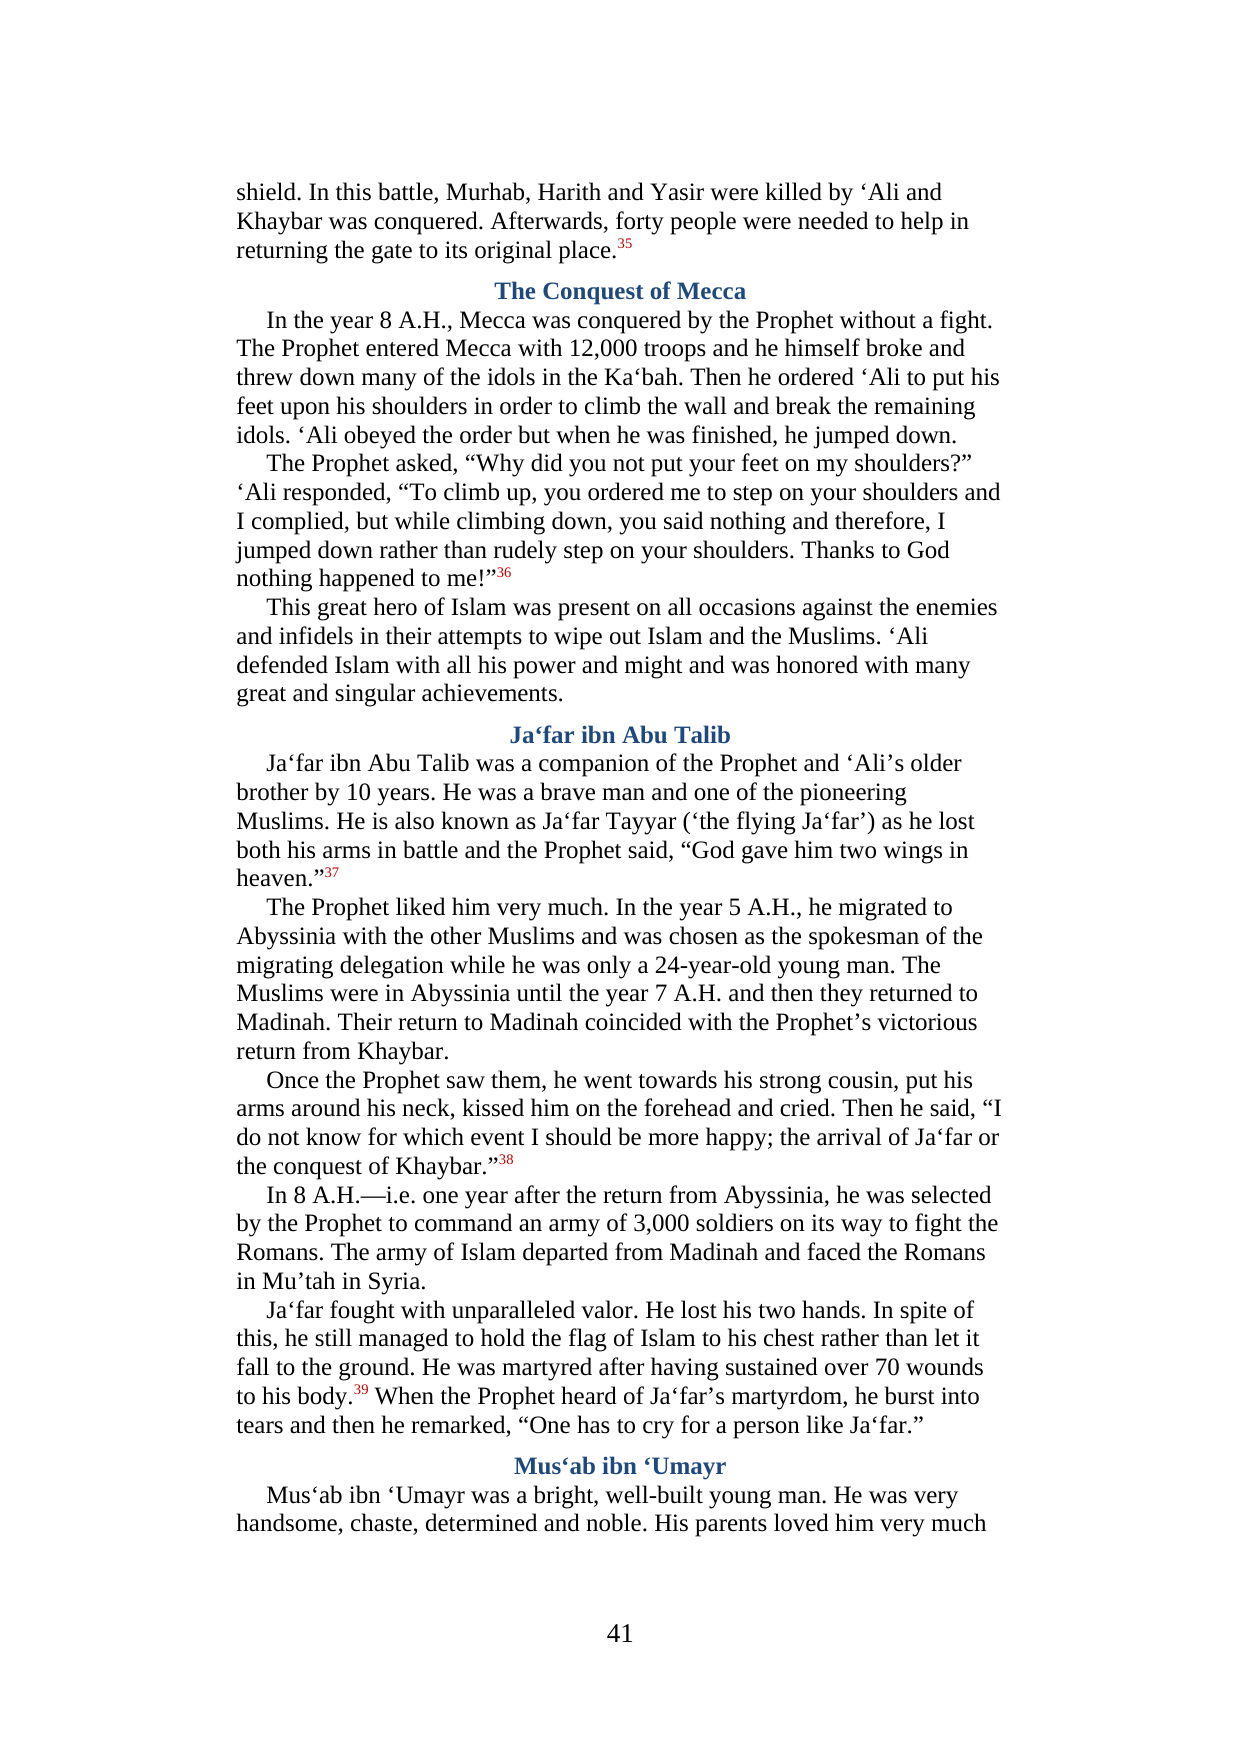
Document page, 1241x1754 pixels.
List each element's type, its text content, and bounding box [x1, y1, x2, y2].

text The Prophet liked him very much. In the year 5 A.H., he migrated to Abyssinia with the other Muslims and was chosen as the spokesman of the migrating delegation while he was only a 24-year-old young man. The Muslims were in Abyssinia until the year 7 A.H. and then they returned to Madinah. Their return to Madinah coincided with the Prophet’s victorious return from Khaybar. [236, 892, 1004, 1065]
text The Prophet asked, “Why did you not put your feet on my shoulders?” ‘Ali responded, “To climb up, you ordered me to step on your shoulders and I complied, but while climbing down, you said nothing and therefore, I jumped down rather than rudely step on your shoulders. Thanks to God nothing happened to me!”36 [236, 448, 1004, 592]
text In the year 8 A.H., Mecca was conquered by the Prophet without a fight. The Prophet entered Mecca with 12,000 troops and he himself broke and threw down many of the idols in the Ka‘bah. Then he ordered ‘Ali to put his feet upon his shoulders in order to climb the wall and break the remaining idols. ‘Ali obeyed the order but when he was finished, he jumped down. [236, 305, 1004, 448]
subtitle Mus‘ab ibn ‘Umayr [236, 1451, 1004, 1480]
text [236, 1480, 1004, 1537]
text In 8 A.H.—i.e. one year after the return from Abyssinia, he was selected by the Prophet to command an army of 3,000 soldiers on its way to fight the Romans. The army of Islam departed from Madinah and faced the Romans in Mu’tah in Syria. [236, 1180, 1004, 1295]
text Ja‘far ibn Abu Talib was a companion of the Prophet and ‘Ali’s older brother by 10 years. He was a brave man and one of the pioneering Muslims. He is also known as Ja‘far Tayyar (‘the flying Ja‘far’) as he lost both his arms in battle and the Prophet said, “God gave him two wings in heaven.”37 [236, 748, 1004, 892]
subtitle The Conquest of Mecca [236, 276, 1004, 305]
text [236, 177, 1004, 263]
text Ja‘far fought with unparalleled valor. He lost his two hands. In spite of this, he still managed to hold the flag of Islam to his chest rather than let it fall to the ground. He was martyred after having sustained over 70 wounds to his body.39 When the Prophet heard of Ja‘far’s martyrdom, he burst into tears and then he remarked, “One has to cry for a person like Ja‘far.” [236, 1295, 1004, 1438]
text Once the Prophet saw them, he went towards his strong cousin, put his arms around his neck, kissed him on the forehead and cried. Then he said, “I do not know for which event I should be more happy; the arrival of Ja‘far or the conquest of Khaybar.”38 [236, 1065, 1004, 1180]
subtitle Ja‘far ibn Abu Talib [236, 720, 1004, 748]
text This great hero of Islam was present on all occasions against the enemies and infidels in their attempts to wipe out Islam and the Muslims. ‘Ali defended Islam with all his power and might and was honored with many great and singular achievements. [236, 592, 1004, 707]
